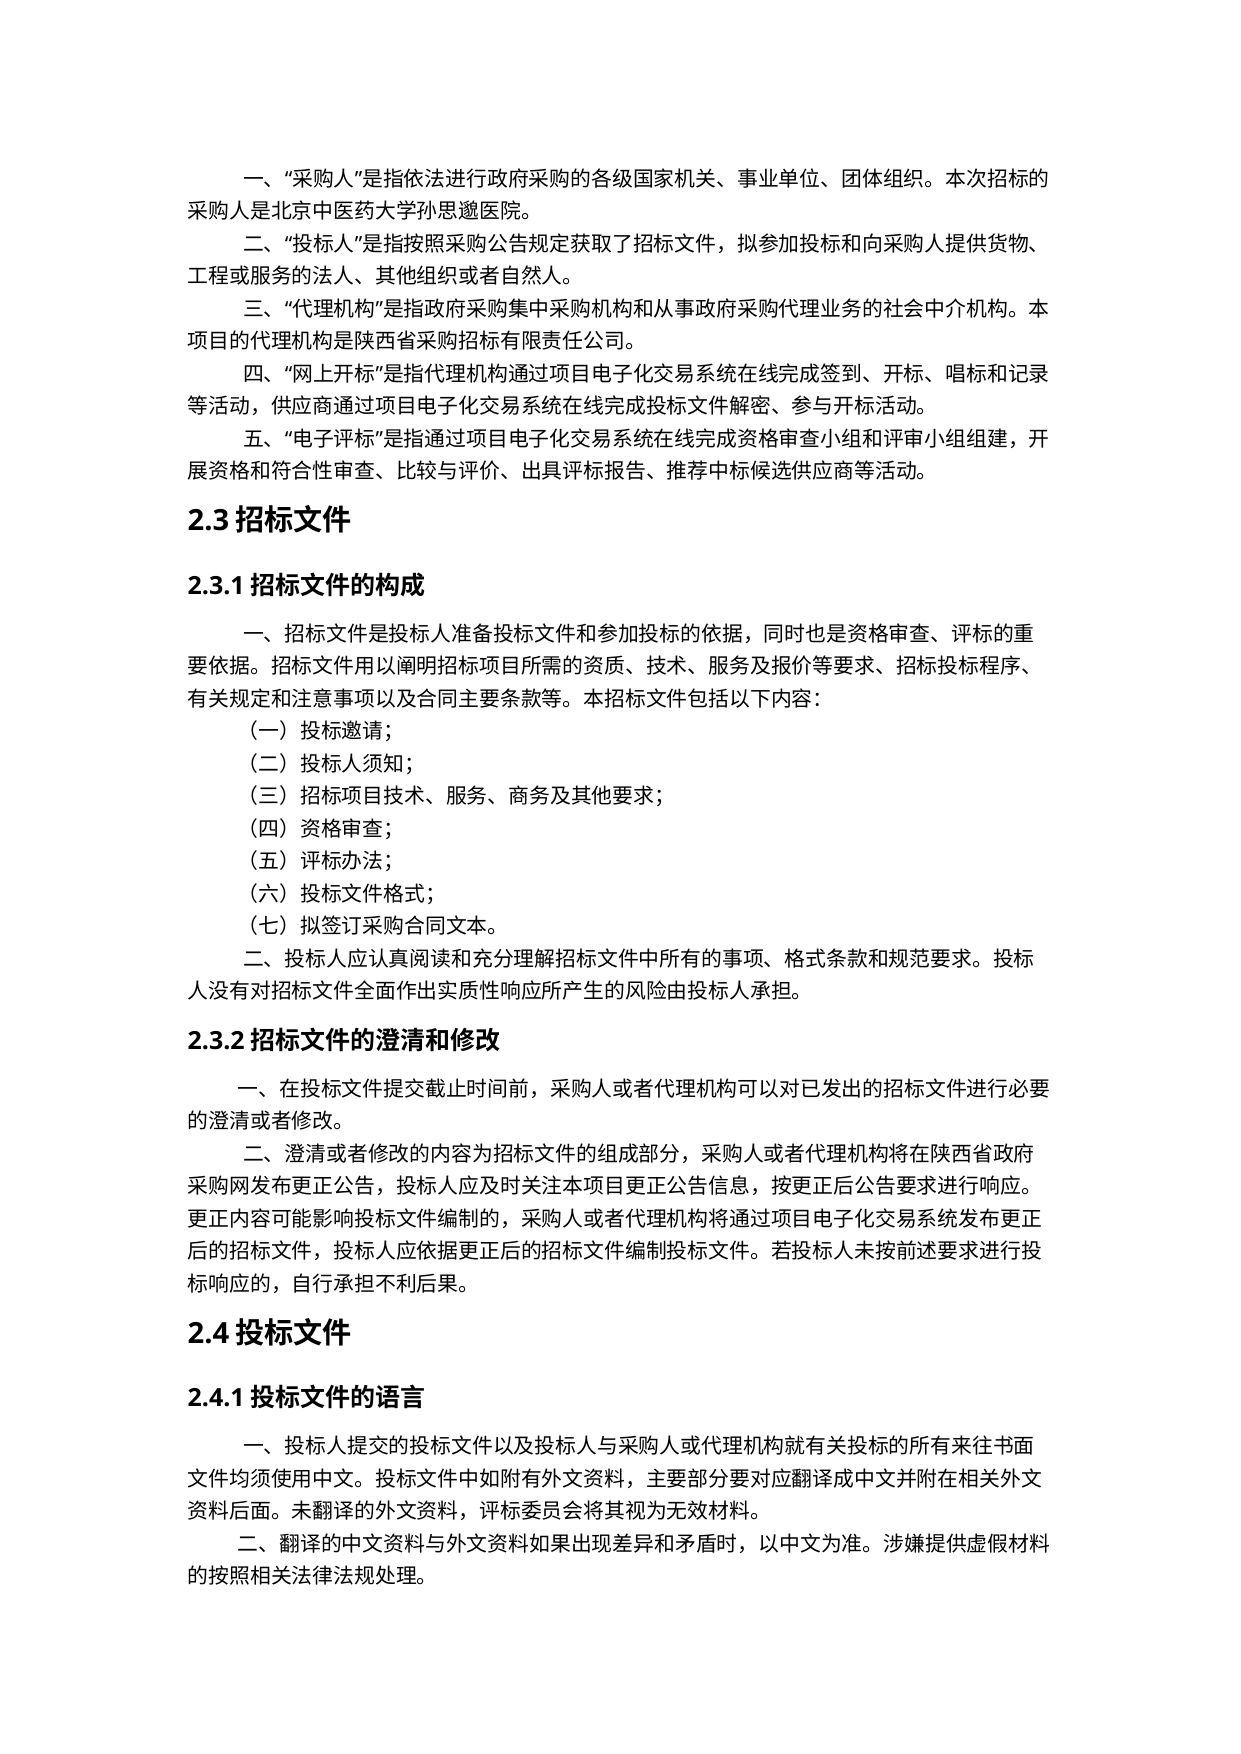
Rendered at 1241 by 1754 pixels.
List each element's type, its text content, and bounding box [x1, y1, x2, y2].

text （一）投标邀请； [187, 714, 1053, 747]
text 四、“网上开标”是指代理机构通过项目电子化交易系统在线完成签到、开标、唱标和记录等活动，供应商通过项目电子化交易系统在线完成投标文件解密、参与开标活动。 [187, 357, 1053, 422]
text 一、“采购人”是指依法进行政府采购的各级国家机关、事业单位、团体组织。本次招标的采购人是北京中医药大学孙思邈医院。 [187, 162, 1053, 227]
text 二、投标人应认真阅读和充分理解招标文件中所有的事项、格式条款和规范要求。投标人没有对招标文件全面作出实质性响应所产生的风险由投标人承担。 [187, 942, 1053, 1007]
text 2.3招标文件 [187, 487, 1053, 552]
text 二、“投标人”是指按照采购公告规定获取了招标文件，拟参加投标和向采购人提供货物、工程或服务的法人、其他组织或者自然人。 [187, 227, 1053, 292]
text 2.4投标文件 [187, 1299, 1053, 1364]
text （二）投标人须知； [187, 747, 1053, 779]
text （五）评标办法； [187, 844, 1053, 877]
text 二、澄清或者修改的内容为招标文件的组成部分，采购人或者代理机构将在陕西省政府采购网发布更正公告，投标人应及时关注本项目更正公告信息，按更正后公告要求进行响应。更正内容可能影响投标文件编制的，采购人或者代理机构将通过项目电子化交易系统发布更正后的招标文件，投标人应依据更正后的招标文件编制投标文件。若投标人未按前述要求进行投标响应的，自行承担不利后果。 [187, 1137, 1053, 1299]
text （四）资格审查； [187, 812, 1053, 844]
text 五、“电子评标”是指通过项目电子化交易系统在线完成资格审查小组和评审小组组建，开展资格和符合性审查、比较与评价、出具评标报告、推荐中标候选供应商等活动。 [187, 422, 1053, 487]
text （七）拟签订采购合同文本。 [187, 909, 1053, 942]
text 一、在投标文件提交截止时间前，采购人或者代理机构可以对已发出的招标文件进行必要的澄清或者修改。 [187, 1072, 1053, 1137]
text 2.3.2招标文件的澄清和修改 [187, 1007, 1053, 1072]
text 2.3.1招标文件的构成 [187, 552, 1053, 617]
text （六）投标文件格式； [187, 877, 1053, 909]
text （三）招标项目技术、服务、商务及其他要求； [187, 779, 1053, 812]
text 二、翻译的中文资料与外文资料如果出现差异和矛盾时，以中文为准。涉嫌提供虚假材料的按照相关法律法规处理。 [187, 1527, 1053, 1592]
text 2.4.1投标文件的语言 [187, 1364, 1053, 1429]
text 三、“代理机构”是指政府采购集中采购机构和从事政府采购代理业务的社会中介机构。本项目的代理机构是陕西省采购招标有限责任公司。 [187, 292, 1053, 357]
text 一、投标人提交的投标文件以及投标人与采购人或代理机构就有关投标的所有来往书面文件均须使用中文。投标文件中如附有外文资料，主要部分要对应翻译成中文并附在相关外文资料后面。未翻译的外文资料，评标委员会将其视为无效材料。 [187, 1429, 1053, 1527]
text 一、招标文件是投标人准备投标文件和参加投标的依据，同时也是资格审查、评标的重要依据。招标文件用以阐明招标项目所需的资质、技术、服务及报价等要求、招标投标程序、有关规定和注意事项以及合同主要条款等。本招标文件包括以下内容： [187, 617, 1053, 714]
